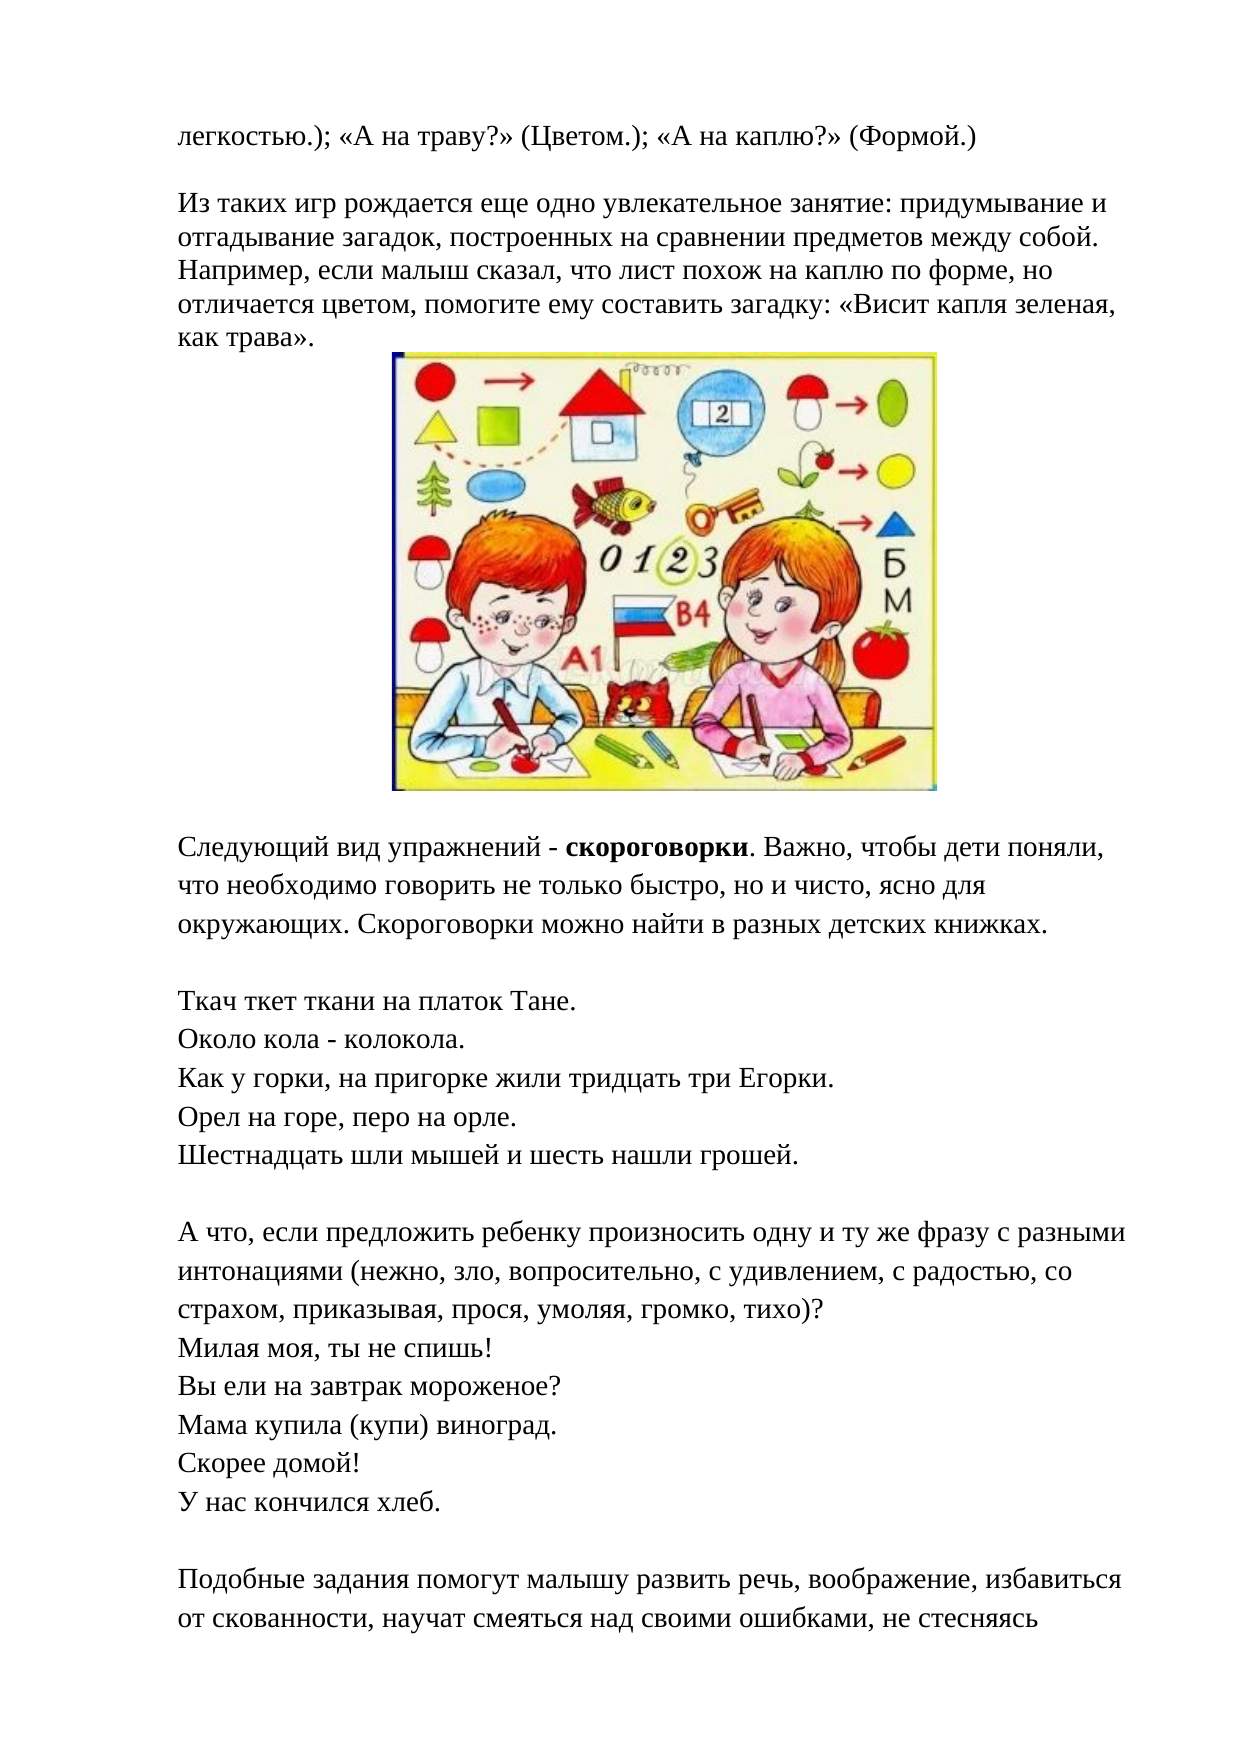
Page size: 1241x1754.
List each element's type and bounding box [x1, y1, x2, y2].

picture [391, 352, 938, 791]
text [177, 118, 1152, 353]
text [177, 790, 1152, 1633]
